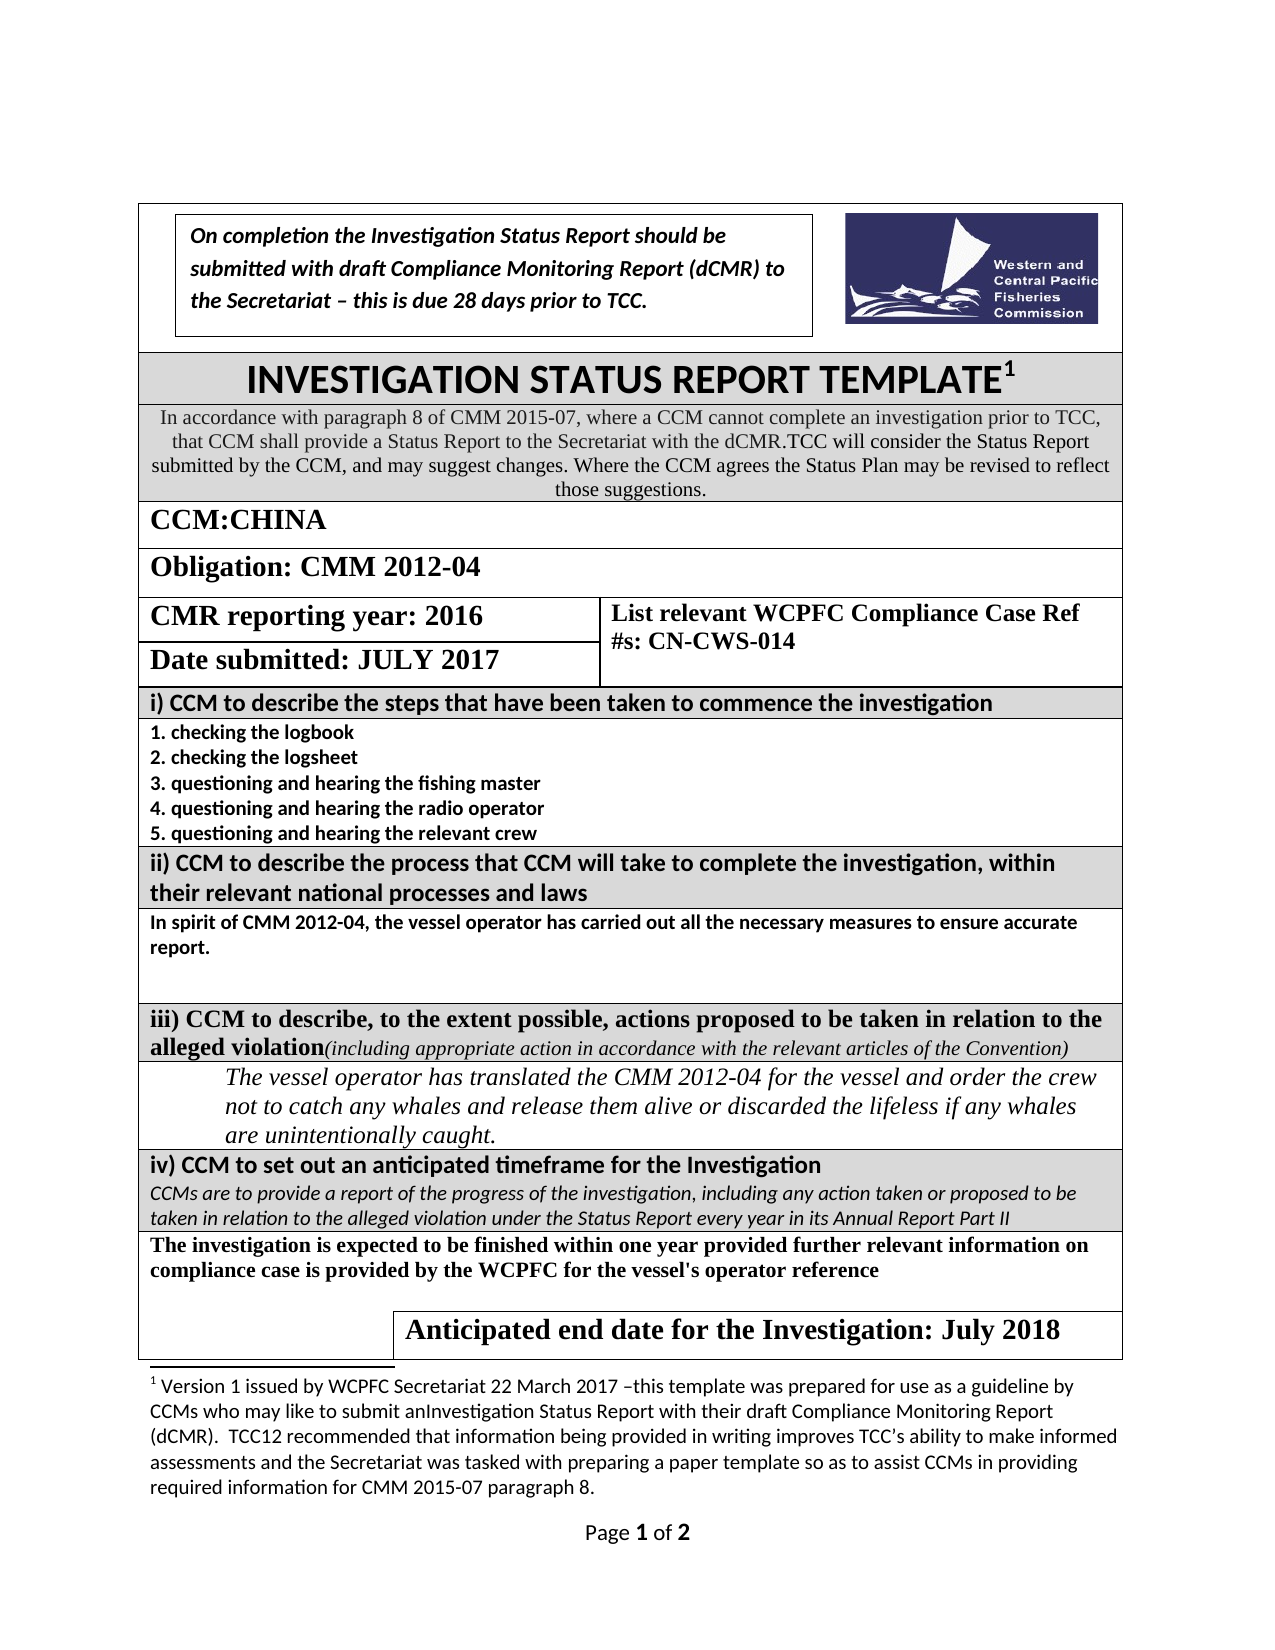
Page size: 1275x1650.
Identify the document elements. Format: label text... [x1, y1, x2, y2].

table_cell Obligation: CMM 2012-04 [139, 549, 1122, 597]
table_header [139, 204, 1122, 352]
table_cell CCM:CHINA [139, 502, 1122, 548]
table_cell ii) CCM to describe the process that CCM will take to complete the investigation, within their relevant national processes and laws [139, 847, 1122, 908]
table_cell In accordance with paragraph 8 of CMM 2015-07, where a CCM cannot complete an investigation prior to TCC, that CCM shall provide a Status Report to the Secretariat with the dCMR.TCC will consider the Status Report submitted by the CCM, and may suggest changes. Where the CCM agrees the Status Plan may be revised to reflect those suggestions. [139, 405, 1122, 501]
table_cell iii) CCM to describe, to the extent possible, actions proposed to be taken in relation to the alleged violation(including appropriate action in accordance with the relevant articles of the Convention) [139, 1004, 1122, 1061]
table_cell [139, 1311, 393, 1359]
table_cell List relevant WCPFC Compliance Case Ref #s: CN-CWS-014 [601, 598, 1122, 686]
table_cell Date submitted: JULY 2017 [139, 643, 599, 686]
table_cell The investigation is expected to be finished within one year provided further relevant information on compliance case is provided by the WCPFC for the vessel's operator reference [139, 1232, 1122, 1311]
table_cell i) CCM to describe the steps that have been taken to commence the investigation [139, 688, 1122, 718]
picture [845, 213, 1099, 324]
table_cell In spirit of CMM 2012-04, the vessel operator has carried out all the necessary measures to ensure accurate report. [139, 909, 1122, 1003]
table_cell The vessel operator has translated the CMM 2012-04 for the vessel and order the crew not to catch any whales and release them alive or discarded the lifeless if any whales are unintentionally caught. [139, 1062, 1122, 1148]
table_cell iv) CCM to set out an anticipated timeframe for the Investigation CCMs are to provide a report of the progress of the investigation, including any action taken or proposed to be taken in relation to the alleged violation under the Status Report every year in its Annual Report Part II [139, 1150, 1122, 1231]
table_cell 1. checking the logbook 2. checking the logsheet 3. questioning and hearing the fishing master 4. questioning and hearing the radio operator 5. questioning and hearing the relevant crew [139, 719, 1122, 846]
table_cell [394, 1312, 1122, 1359]
table_cell INVESTIGATION STATUS REPORT TEMPLATE [139, 353, 1122, 404]
table_cell CMR reporting year: 2016 [139, 598, 599, 641]
